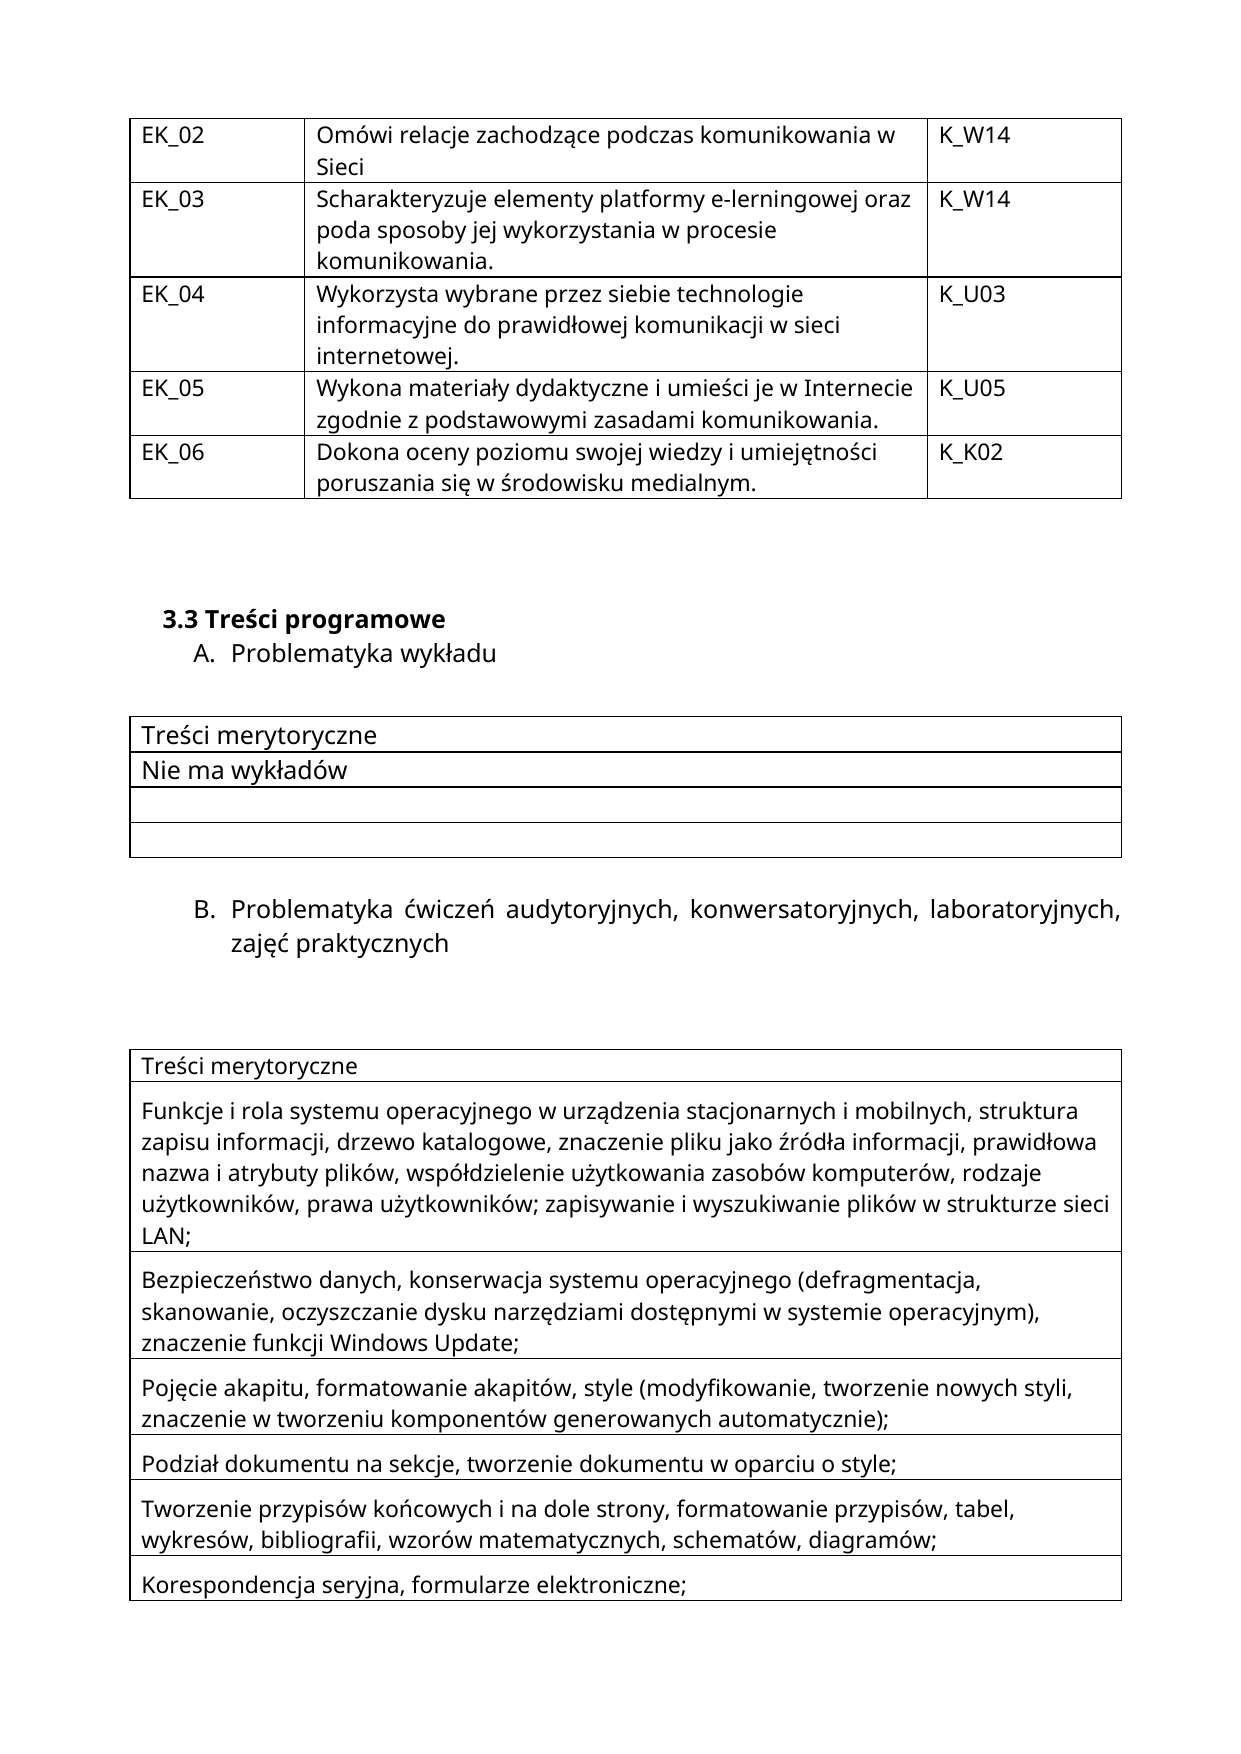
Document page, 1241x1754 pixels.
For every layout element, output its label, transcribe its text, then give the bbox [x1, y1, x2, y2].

table_cell Pojęcie akapitu, formatowanie akapitów, style (modyfikowanie, tworzenie nowych styli, znaczenie w tworzeniu komponentów generowanych automatycznie); [131, 1359, 1121, 1434]
table_cell K_W14 [928, 119, 1121, 182]
table_cell Podział dokumentu na sekcje, tworzenie dokumentu w oparciu o style; [131, 1435, 1121, 1479]
table_cell K_U03 [928, 278, 1121, 371]
table_cell Scharakteryzuje elementy platformy e-lerningowej oraz poda sposoby jej wykorzystania w procesie komunikowania. [305, 183, 927, 276]
table_cell K_W14 [928, 183, 1121, 276]
table_cell K_U05 [928, 372, 1121, 435]
table_cell Wykona materiały dydaktyczne i umieści je w Internecie zgodnie z podstawowymi zasadami komunikowania. [305, 372, 927, 435]
table_cell EK_02 [131, 119, 304, 182]
table_cell Tworzenie przypisów końcowych i na dole strony, formatowanie przypisów, tabel, wykresów, bibliografii, wzorów matematycznych, schematów, diagramów; [131, 1480, 1121, 1555]
table_cell [131, 823, 1121, 857]
table_cell Dokona oceny poziomu swojej wiedzy i umiejętności poruszania się w środowisku medialnym. [305, 436, 927, 498]
table_header Treści merytoryczne [131, 717, 1121, 751]
list Problematyka ćwiczeń audytoryjnych, konwersatoryjnych, laboratoryjnych, zajęć praktycznych [193, 892, 1122, 960]
list 3.3 Treści programowe [162, 602, 1122, 636]
table_cell Wykorzysta wybrane przez siebie technologie informacyjne do prawidłowej komunikacji w sieci internetowej. [305, 278, 927, 371]
table_cell Nie ma wykładów [131, 753, 1121, 786]
table_cell K_K02 [928, 436, 1121, 498]
list Problematyka wykładu [193, 636, 1122, 670]
table_cell Korespondencja seryjna, formularze elektroniczne; [131, 1556, 1121, 1600]
table_cell EK_05 [131, 372, 304, 435]
table_cell EK_04 [131, 278, 304, 371]
table_cell EK_03 [131, 183, 304, 276]
table_cell Omówi relacje zachodzące podczas komunikowania w Sieci [305, 119, 927, 182]
table_cell [131, 788, 1121, 822]
table_header Treści merytoryczne [131, 1050, 1121, 1081]
table_cell Funkcje i rola systemu operacyjnego w urządzenia stacjonarnych i mobilnych, struktura zapisu informacji, drzewo katalogowe, znaczenie pliku jako źródła informacji, prawidłowa nazwa i atrybuty plików, współdzielenie użytkowania zasobów komputerów, rodzaje użytkowników, prawa użytkowników; zapisywanie i wyszukiwanie plików w strukturze sieci LAN; [131, 1082, 1121, 1251]
table_cell Bezpieczeństwo danych, konserwacja systemu operacyjnego (defragmentacja, skanowanie, oczyszczanie dysku narzędziami dostępnymi w systemie operacyjnym), znaczenie funkcji Windows Update; [131, 1252, 1121, 1358]
table_cell EK_06 [131, 436, 304, 498]
